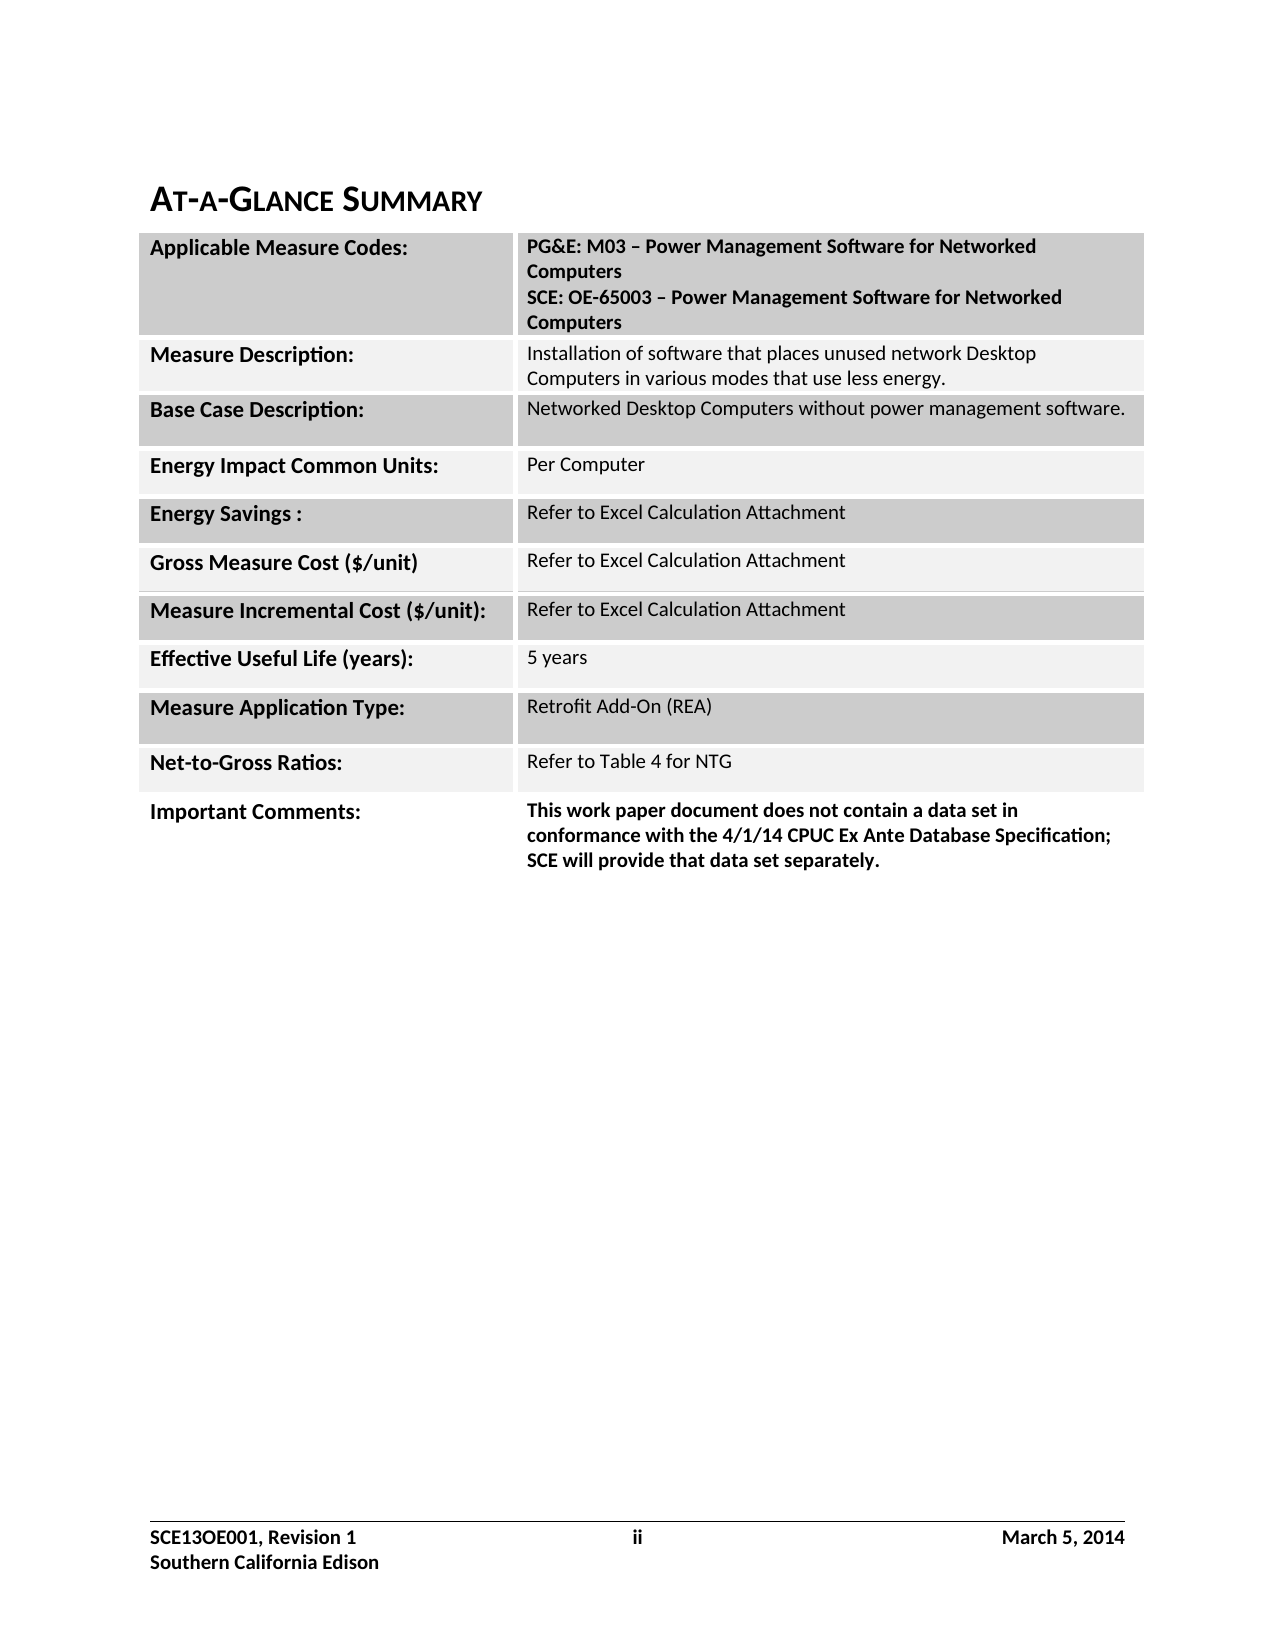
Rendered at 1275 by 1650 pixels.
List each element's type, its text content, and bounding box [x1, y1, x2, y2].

table_header Applicable Measure Codes: [139, 233, 513, 335]
table_cell Refer to Table 4 for NTG [518, 748, 1144, 792]
table_cell Base Case Description: [139, 395, 513, 446]
subtitle At-a-Glance Summary [150, 175, 1125, 221]
table_cell Measure Incremental Cost ($/unit): [139, 596, 513, 640]
table_cell Net-to-Gross Ratios: [139, 748, 513, 792]
table_cell Retrofit Add-On (REA) [518, 693, 1144, 744]
table_cell Refer to Excel Calculation Attachment [518, 596, 1144, 640]
table_cell Gross Measure Cost ($/unit) [139, 548, 513, 591]
table_cell Refer to Excel Calculation Attachment [518, 499, 1144, 543]
table_cell Energy Savings : [139, 499, 513, 543]
table_cell Networked Desktop Computers without power management software. [518, 395, 1144, 446]
table_cell Installation of software that places unused network Desktop Computers in various modes that use less energy. [518, 340, 1144, 391]
table_cell This work paper document does not contain a data set in conformance with the 4/1/14 CPUC Ex Ante Database Specification; SCE will provide that data set separately. [518, 797, 1144, 873]
table_cell Measure Description: [139, 340, 513, 391]
table_cell Effective Useful Life (years): [139, 645, 513, 688]
table_cell Per Computer [518, 451, 1144, 494]
table_cell Energy Impact Common Units: [139, 451, 513, 494]
table_cell Measure Application Type: [139, 693, 513, 744]
table_cell Important Comments: [139, 797, 513, 873]
table_header PG&E: M03 – Power Management Software for Networked Computers SCE: OE-65003 – Power Management Software for Networked Computers [518, 233, 1144, 335]
table_cell 5 years [518, 645, 1144, 688]
table_cell Refer to Excel Calculation Attachment [518, 548, 1144, 591]
